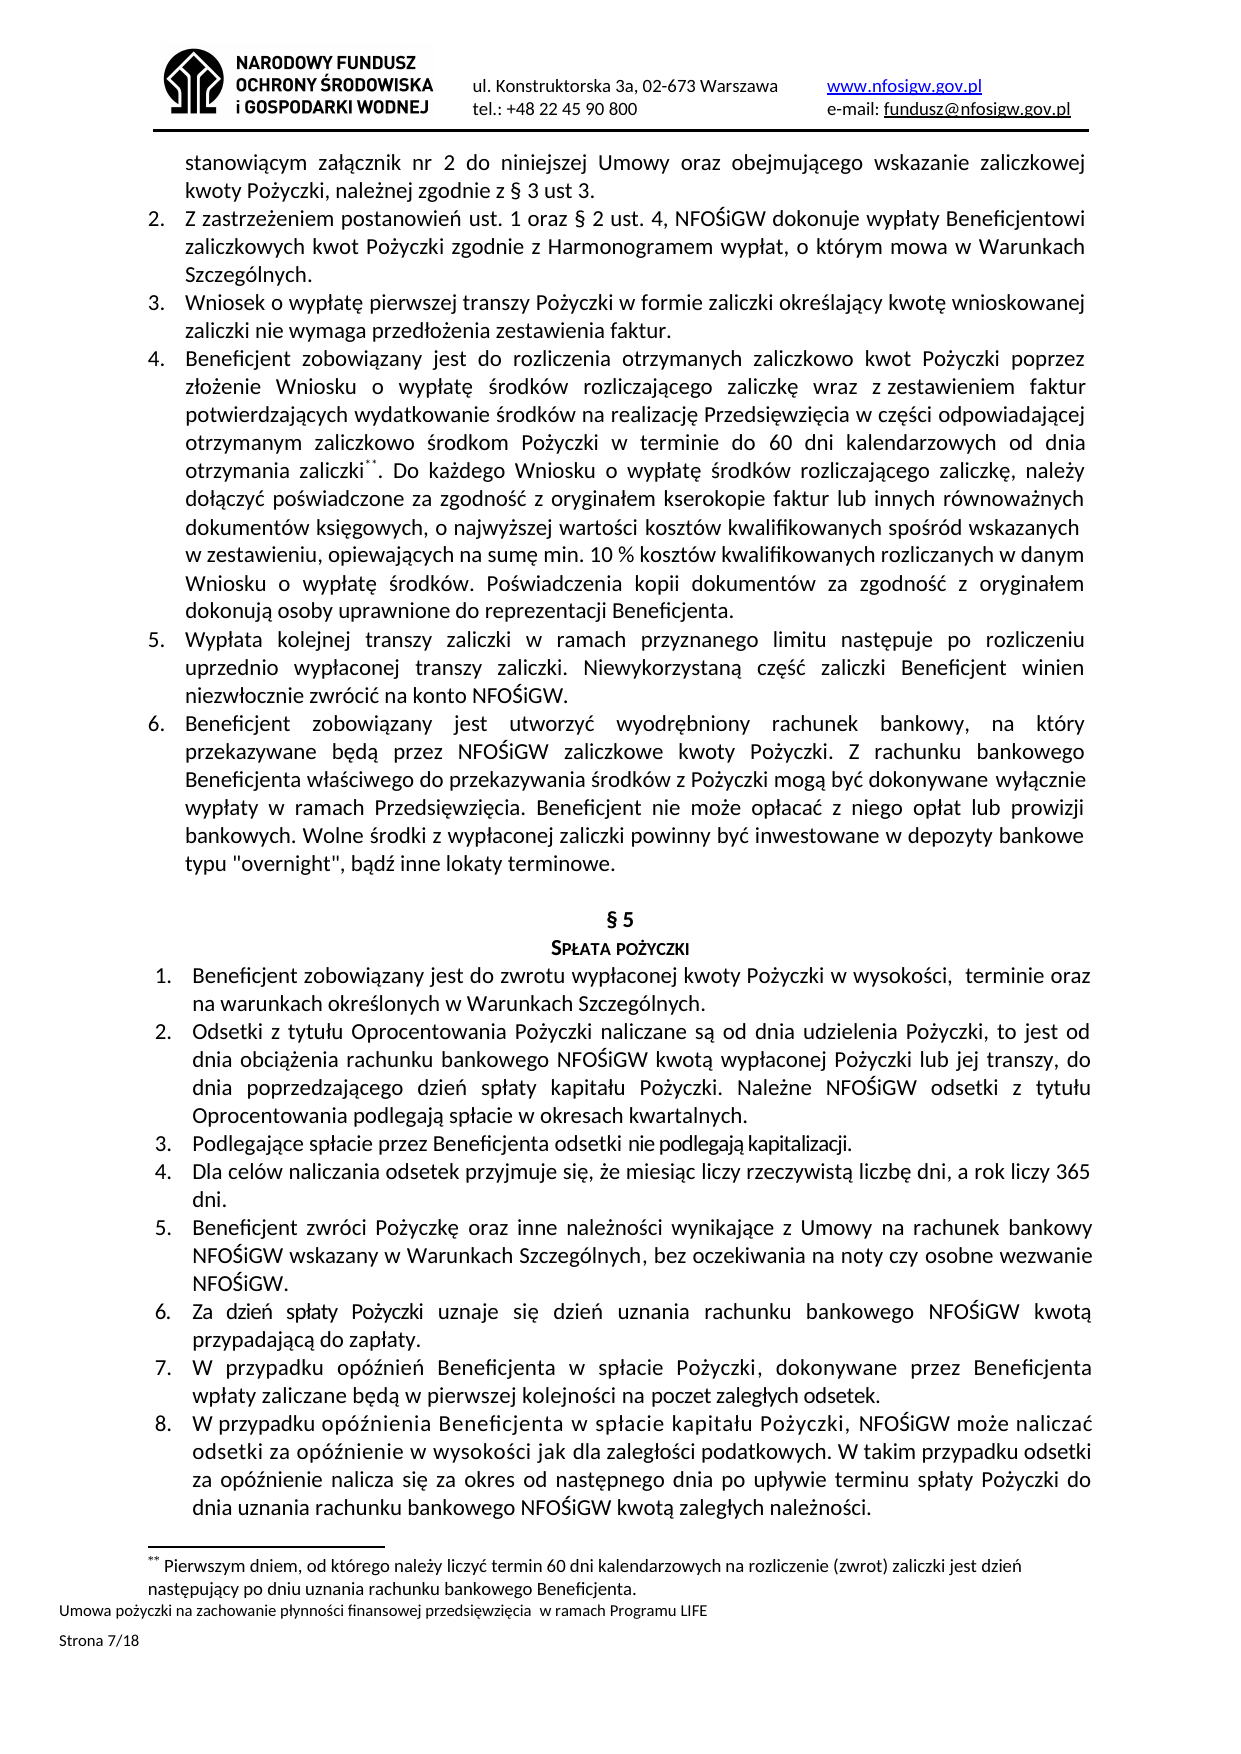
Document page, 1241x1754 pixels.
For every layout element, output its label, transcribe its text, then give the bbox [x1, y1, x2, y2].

list Beneficjent zobowiązany jest do zwrotu wypłaconej kwoty Pożyczki w wysokości, terminie oraz na warunkach określonych w Warunkach Szczególnych. [154, 961, 1093, 1017]
title Wniosek o wypłatę pierwszej transzy Pożyczki w formie zaliczki określający kwotę wnioskowanej zaliczki nie wymaga przedłożenia zestawienia faktur. [148, 288, 1086, 344]
title Beneficjent zwróci Pożyczkę oraz inne należności wynikające z Umowy na rachunek bankowy NFOŚiGW wskazany w Warunkach Szczególnych, bez oczekiwania na noty czy osobne wezwanie NFOŚiGW. [154, 1213, 1093, 1297]
picture [161, 43, 437, 120]
list Odsetki z tytułu Oprocentowania Pożyczki naliczane są od dnia udzielenia Pożyczki, to jest od dnia obciążenia rachunku bankowego NFOŚiGW kwotą wypłaconej Pożyczki lub jej transzy, do dnia poprzedzającego dzień spłaty kapitału Pożyczki. Należne NFOŚiGW odsetki z tytułu Oprocentowania podlegają spłacie w okresach kwartalnych. [154, 1017, 1093, 1129]
title Z zastrzeżeniem postanowień ust. 1 oraz § 2 ust. 4, NFOŚiGW dokonuje wypłaty Beneficjentowi zaliczkowych kwot Pożyczki zgodnie z Harmonogramem wypłat, o którym mowa w Warunkach Szczególnych. [148, 204, 1086, 288]
title Dla celów naliczania odsetek przyjmuje się, że miesiąc liczy rzeczywistą liczbę dni, a rok liczy 365 dni. [154, 1157, 1093, 1213]
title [148, 148, 1086, 204]
list Za dzień spłaty Pożyczki uznaje się dzień uznania rachunku bankowego NFOŚiGW kwotą przypadającą do zapłaty. [154, 1297, 1093, 1353]
title Beneficjent zobowiązany jest do rozliczenia otrzymanych zaliczkowo kwot Pożyczki poprzez złożenie Wniosku o wypłatę środków rozliczającego zaliczkę wraz z zestawieniem faktur potwierdzających wydatkowanie środków na realizację Przedsięwzięcia w części odpowiadającej otrzymanym zaliczkowo środkom Pożyczki w terminie do 60 dni kalendarzowych od dnia otrzymania zaliczki. Do każdego Wniosku o wypłatę środków rozliczającego zaliczkę, należy dołączyć poświadczone za zgodność z oryginałem kserokopie faktur lub innych równoważnych dokumentów księgowych, o najwyższej wartości kosztów kwalifikowanych spośród wskazanych w zestawieniu, opiewających na sumę min. 10 % kosztów kwalifikowanych rozliczanych w danym Wniosku o wypłatę środków. Poświadczenia kopii dokumentów za zgodność z oryginałem dokonują osoby uprawnione do reprezentacji Beneficjenta. [148, 344, 1086, 625]
list Podlegające spłacie przez Beneficjenta odsetki nie podlegają kapitalizacji. [154, 1129, 1093, 1157]
title Spłata pożyczki [148, 933, 1093, 961]
title Wypłata kolejnej transzy zaliczki w ramach przyznanego limitu następuje po rozliczeniu uprzednio wypłaconej transzy zaliczki. Niewykorzystaną część zaliczki Beneficjent winien niezwłocznie zwrócić na konto NFOŚiGW. [148, 625, 1086, 709]
list W przypadku opóźnień Beneficjenta w spłacie Pożyczki, dokonywane przez Beneficjenta wpłaty zaliczane będą w pierwszej kolejności na poczet zaległych odsetek. [154, 1353, 1093, 1409]
title Beneficjent zobowiązany jest utworzyć wyodrębniony rachunek bankowy, na który przekazywane będą przez NFOŚiGW zaliczkowe kwoty Pożyczki. Z rachunku bankowego Beneficjenta właściwego do przekazywania środków z Pożyczki mogą być dokonywane wyłącznie wypłaty w ramach Przedsięwzięcia. Beneficjent nie może opłacać z niego opłat lub prowizji bankowych. Wolne środki z wypłaconej zaliczki powinny być inwestowane w depozyty bankowe typu "overnight", bądź inne lokaty terminowe. [148, 709, 1086, 877]
title § 5 [148, 905, 1093, 933]
list W przypadku opóźnienia Beneficjenta w spłacie kapitału Pożyczki, NFOŚiGW może naliczać odsetki za opóźnienie w wysokości jak dla zaległości podatkowych. W takim przypadku odsetki za opóźnienie nalicza się za okres od następnego dnia po upływie terminu spłaty Pożyczki do dnia uznania rachunku bankowego NFOŚiGW kwotą zaległych należności. [154, 1409, 1093, 1521]
